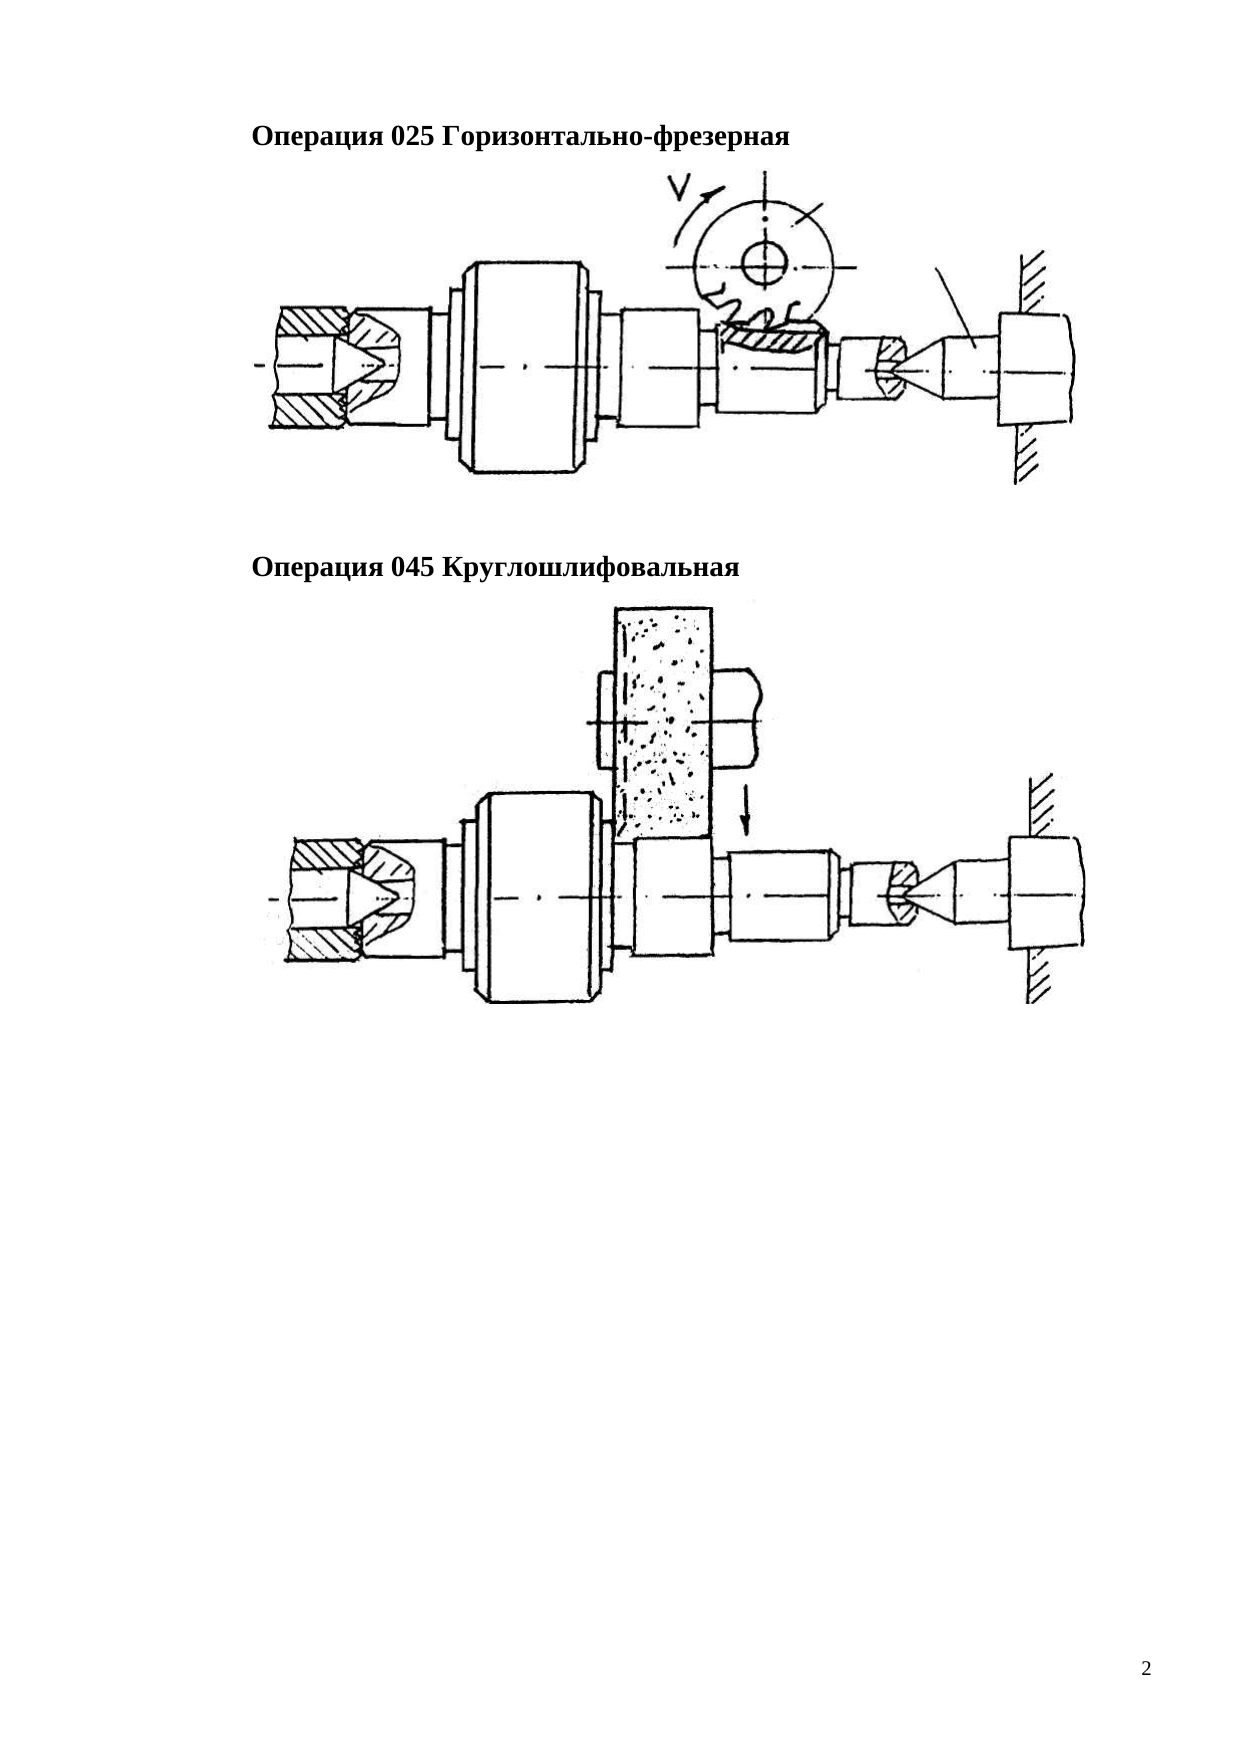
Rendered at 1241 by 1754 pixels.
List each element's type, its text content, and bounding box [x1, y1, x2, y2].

text Операция 045 Круглошлифовальная [177, 549, 1152, 582]
text Операция 025 Горизонтально-фрезерная [177, 118, 1152, 152]
